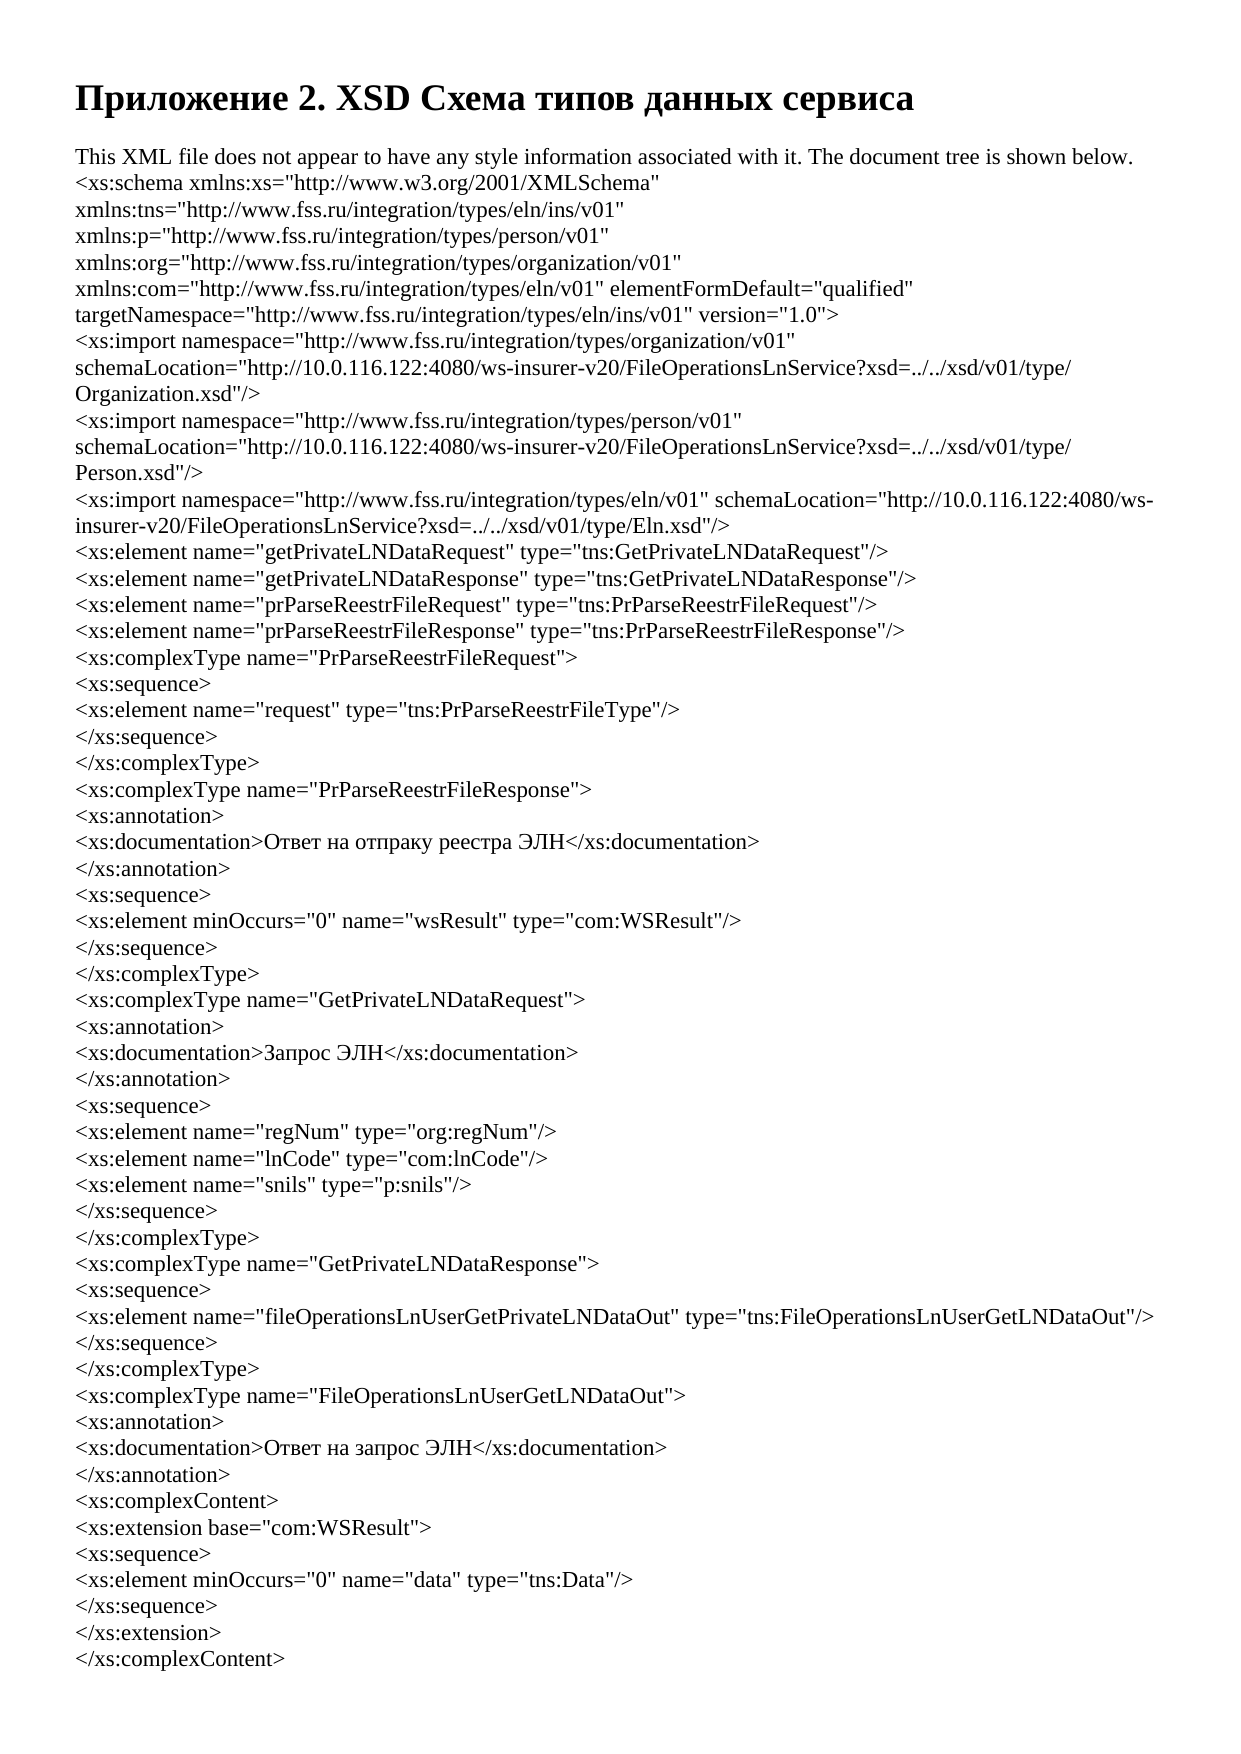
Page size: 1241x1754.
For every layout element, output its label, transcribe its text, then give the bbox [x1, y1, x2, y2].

text <xs:annotation> [75, 1013, 1165, 1039]
text <xs:element name="prParseReestrFileResponse" type="tns:PrParseReestrFileResponse"/> [75, 617, 1165, 644]
text <xs:sequence> [75, 1092, 1165, 1118]
text <xs:annotation> [75, 802, 1165, 828]
text Приложение 2. XSD Схема типов данных сервиса [75, 75, 1165, 118]
text <xs:import namespace="http://www.fss.ru/integration/types/person/v01" schemaLocation="http://10.0.116.122:4080/ws-insurer-v20/FileOperationsLnService?xsd=../../xsd/v01/type/Person.xsd"/> [75, 407, 1165, 486]
text <xs:sequence> [75, 670, 1165, 697]
text <xs:complexType name="PrParseReestrFileRequest"> [75, 644, 1165, 670]
text </xs:complexType> [75, 1355, 1165, 1382]
text </xs:sequence> [75, 1329, 1165, 1355]
text <xs:element name="lnCode" type="com:lnCode"/> [75, 1144, 1165, 1171]
text </xs:annotation> [75, 1066, 1165, 1092]
text </xs:sequence> [75, 1593, 1165, 1619]
text <xs:sequence> [75, 881, 1165, 907]
text <xs:annotation> [75, 1408, 1165, 1434]
text <xs:complexType name="PrParseReestrFileResponse"> [75, 776, 1165, 802]
text <xs:element minOccurs="0" name="wsResult" type="com:WSResult"/> [75, 907, 1165, 934]
text <xs:element name="getPrivateLNDataRequest" type="tns:GetPrivateLNDataRequest"/> [75, 538, 1165, 565]
text <xs:sequence> [75, 1276, 1165, 1303]
text <xs:complexContent> [75, 1487, 1165, 1513]
text <xs:complexType name="GetPrivateLNDataRequest"> [75, 986, 1165, 1013]
text </xs:sequence> [75, 723, 1165, 749]
text <xs:documentation>Ответ на отпраку реестра ЭЛН</xs:documentation> [75, 828, 1165, 855]
text <xs:element name="getPrivateLNDataResponse" type="tns:GetPrivateLNDataResponse"/> [75, 565, 1165, 591]
text <xs:complexType name="GetPrivateLNDataResponse"> [75, 1250, 1165, 1276]
text <xs:complexType name="FileOperationsLnUserGetLNDataOut"> [75, 1382, 1165, 1408]
text <xs:import namespace="http://www.fss.ru/integration/types/eln/v01" schemaLocation="http://10.0.116.122:4080/ws-insurer-v20/FileOperationsLnService?xsd=../../xsd/v01/type/Eln.xsd"/> [75, 486, 1165, 538]
text </xs:sequence> [75, 934, 1165, 960]
text <xs:documentation>Ответ на запрос ЭЛН</xs:documentation> [75, 1434, 1165, 1461]
text <xs:element name="snils" type="p:snils"/> [75, 1171, 1165, 1197]
text </xs:extension> [75, 1619, 1165, 1645]
text <xs:element minOccurs="0" name="data" type="tns:Data"/> [75, 1566, 1165, 1593]
text <xs:element name="fileOperationsLnUserGetPrivateLNDataOut" type="tns:FileOperationsLnUserGetLNDataOut"/> [75, 1303, 1165, 1329]
text </xs:complexContent> [75, 1645, 1165, 1672]
text <xs:element name="request" type="tns:PrParseReestrFileType"/> [75, 697, 1165, 723]
text This XML file does not appear to have any style information associated with it. The document tree is shown below. [75, 143, 1165, 169]
text </xs:complexType> [75, 1224, 1165, 1250]
text </xs:complexType> [75, 960, 1165, 986]
text <xs:schema xmlns:xs="http://www.w3.org/2001/XMLSchema" xmlns:tns="http://www.fss.ru/integration/types/eln/ins/v01" xmlns:p="http://www.fss.ru/integration/types/person/v01" xmlns:org="http://www.fss.ru/integration/types/organization/v01" xmlns:com="http://www.fss.ru/integration/types/eln/v01" elementFormDefault="qualified" targetNamespace="http://www.fss.ru/integration/types/eln/ins/v01" version="1.0"> [75, 169, 1165, 328]
text </xs:annotation> [75, 1461, 1165, 1487]
text </xs:complexType> [75, 749, 1165, 776]
text <xs:element name="prParseReestrFileRequest" type="tns:PrParseReestrFileRequest"/> [75, 591, 1165, 617]
text </xs:sequence> [75, 1197, 1165, 1224]
text <xs:sequence> [75, 1540, 1165, 1566]
text </xs:annotation> [75, 855, 1165, 881]
text <xs:element name="regNum" type="org:regNum"/> [75, 1118, 1165, 1144]
text <xs:documentation>Запрос ЭЛН</xs:documentation> [75, 1039, 1165, 1066]
text <xs:import namespace="http://www.fss.ru/integration/types/organization/v01" schemaLocation="http://10.0.116.122:4080/ws-insurer-v20/FileOperationsLnService?xsd=../../xsd/v01/type/Organization.xsd"/> [75, 328, 1165, 407]
text <xs:extension base="com:WSResult"> [75, 1513, 1165, 1540]
